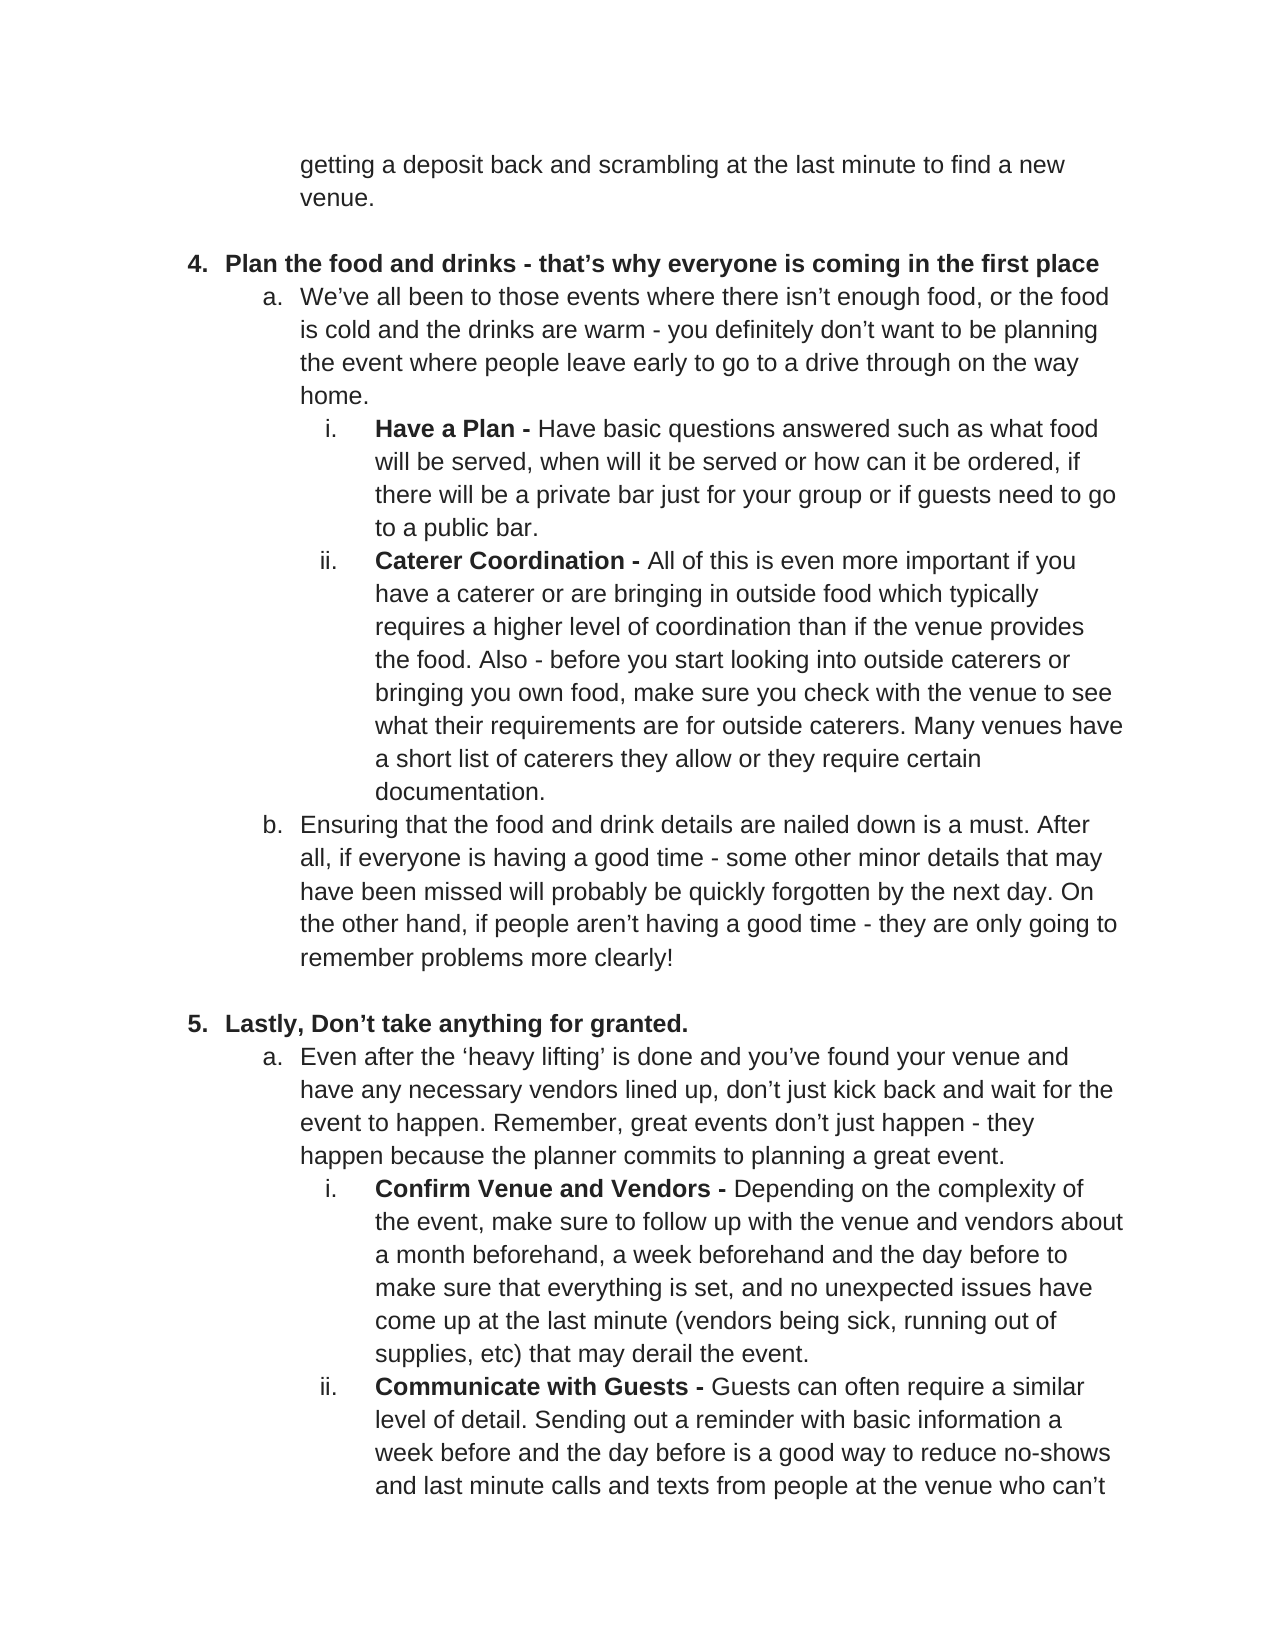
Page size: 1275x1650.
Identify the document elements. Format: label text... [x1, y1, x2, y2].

list Ensuring that the food and drink details are nailed down is a must. After all, if everyone is having a good time - some other minor details that may have been missed will probably be quickly forgotten by the next day. On the other hand, if people aren’t having a good time - they are only going to remember problems more clearly! [262, 810, 1125, 971]
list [337, 1372, 1125, 1499]
list Confirm Venue and Vendors - Depending on the complexity of the event, make sure to follow up with the venue and vendors about a month beforehand, a week beforehand and the day before to make sure that everything is set, and no unexpected issues have come up at the last minute (vendors being sick, running out of supplies, etc) that may derail the event. [337, 1174, 1125, 1367]
list Even after the ‘heavy lifting’ is done and you’ve found your venue and have any necessary vendors lined up, don’t just kick back and wait for the event to happen. Remember, great events don’t just happen - they happen because the planner commits to planning a great event. [262, 1042, 1125, 1169]
list Caterer Coordination - All of this is even more important if you have a caterer or are bringing in outside food which typically requires a higher level of coordination than if the venue provides the food. Also - before you start looking into outside caterers or bringing you own food, make sure you check with the venue to see what their requirements are for outside caterers. Many venues have a short list of caterers they allow or they require certain documentation. [337, 546, 1125, 806]
list Lastly, Don’t take anything for granted. [187, 1008, 1125, 1037]
list Plan the food and drinks - that’s why everyone is coming in the first place [187, 249, 1125, 278]
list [262, 150, 1125, 212]
list We’ve all been to those events where there isn’t enough food, or the food is cold and the drinks are warm - you definitely don’t want to be planning the event where people leave early to go to a drive through on the way home. [262, 282, 1125, 410]
list Have a Plan - Have basic questions answered such as what food will be served, when will it be served or how can it be ordered, if there will be a private bar just for your group or if guests need to go to a public bar. [337, 414, 1125, 542]
